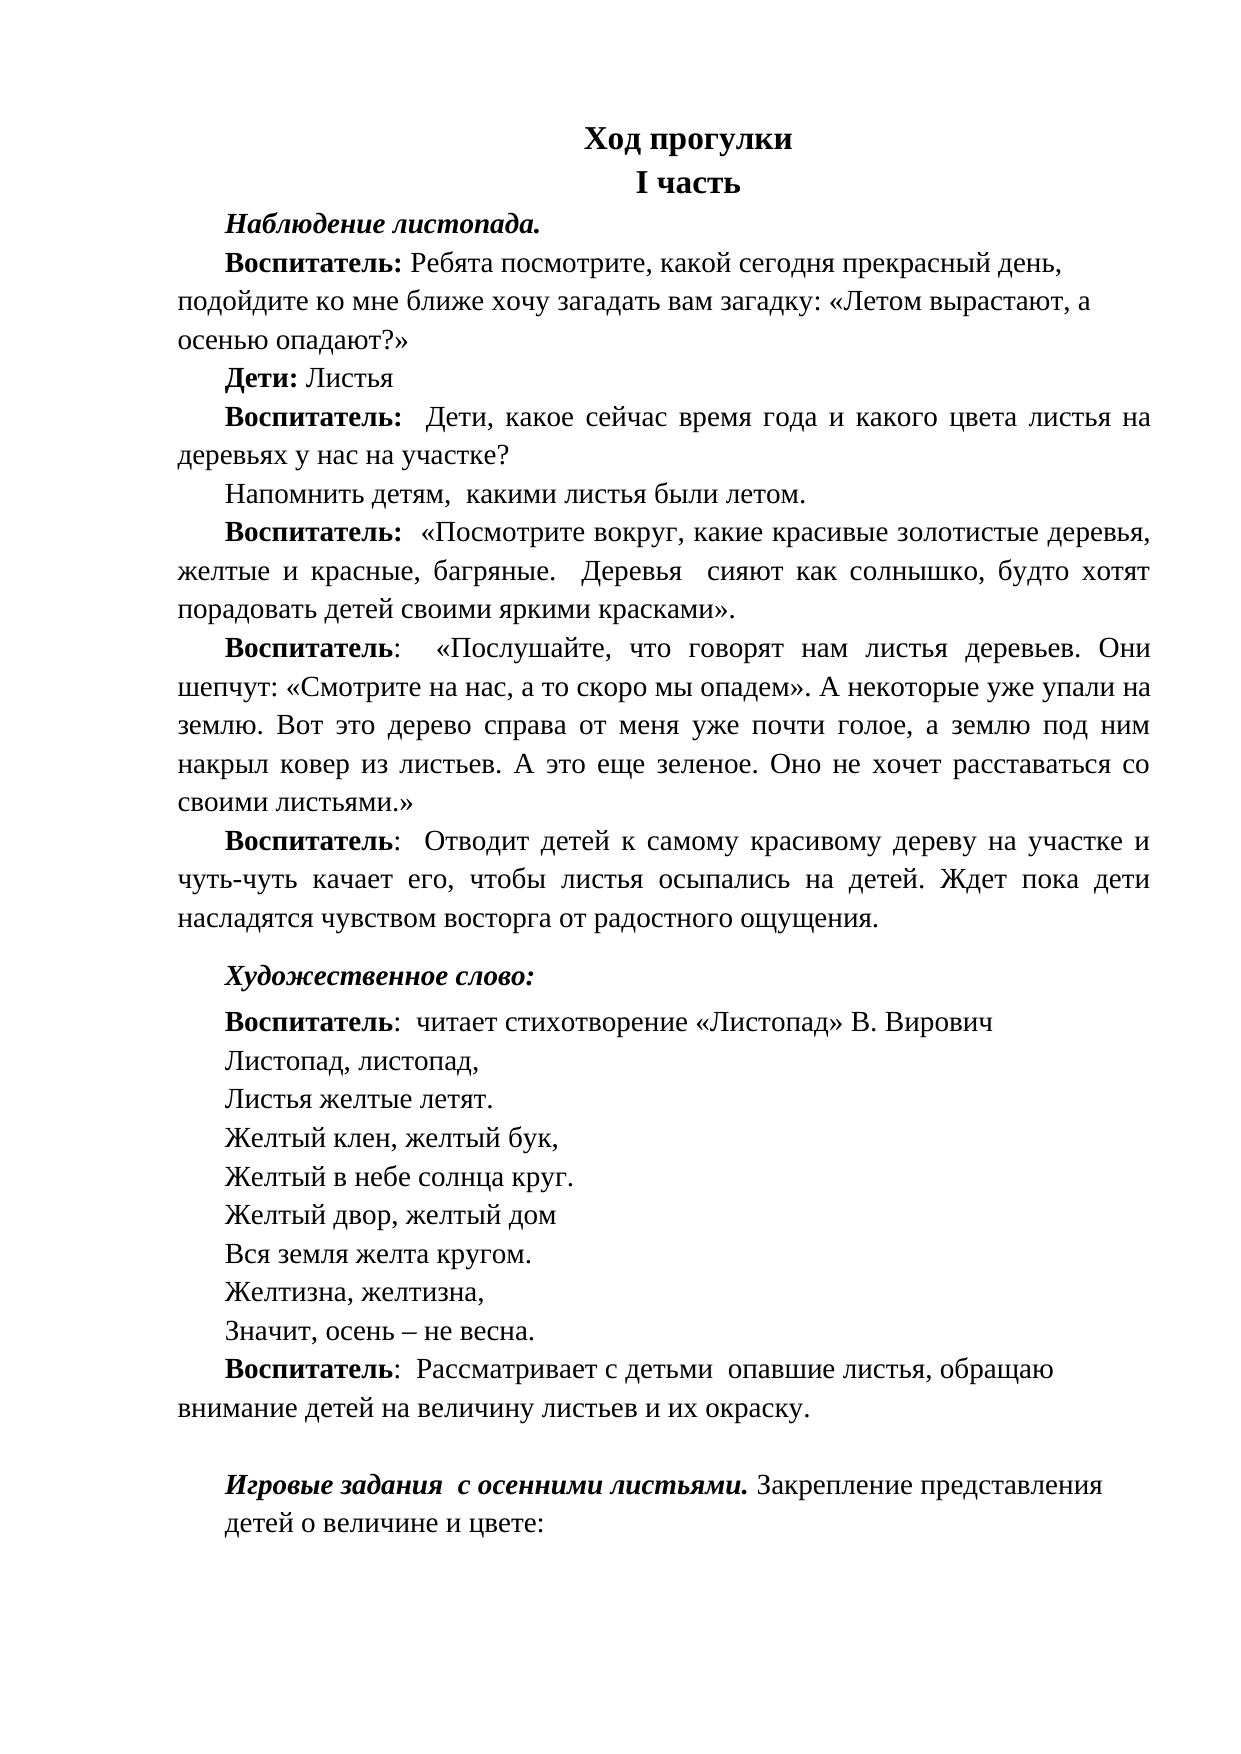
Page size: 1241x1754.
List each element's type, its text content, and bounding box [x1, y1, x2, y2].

text Ход прогулки [177, 118, 1152, 156]
text Листопад, листопад, [177, 1043, 1152, 1077]
text Значит, осень – не весна. [177, 1313, 1152, 1346]
text Воспитатель: Отводит детей к самому красивому дереву на участке и чуть-чуть качает его, чтобы листья осыпались на детей. Ждет пока дети насладятся чувством восторга от радостного ощущения. [177, 823, 1152, 933]
text Воспитатель: «Посмотрите вокруг, какие красивые золотистые деревья, желтые и красные, багряные. Деревья сияют как солнышко, будто хотят порадовать детей своими яркими красками». [177, 514, 1152, 625]
list Игровые задания с осенними листьями. Закрепление представления детей о величине и цвете: [224, 1467, 1152, 1539]
text I часть [177, 162, 1152, 201]
text Желтый в небе солнца круг. [177, 1159, 1152, 1192]
text Листья желтые летят. [177, 1082, 1152, 1115]
text Воспитатель: Рассматривает с детьми опавшие листья, обращаю внимание детей на величину листьев и их окраску. [177, 1351, 1152, 1423]
text Воспитатель: Ребята посмотрите, какой сегодня прекрасный день, подойдите ко мне ближе хочу загадать вам загадку: «Летом вырастают, а осенью опадают?» [177, 245, 1152, 355]
text Желтый клен, желтый бук, [177, 1120, 1152, 1154]
text Желтизна, желтизна, [177, 1274, 1152, 1308]
text Дети: Листья [177, 360, 1152, 394]
text Художественное слово: [177, 938, 1152, 996]
text Вся земля желта кругом. [177, 1236, 1152, 1269]
text Желтый двор, желтый дом [177, 1197, 1152, 1231]
text Напомнить детям, какими листья были летом. [177, 476, 1152, 509]
text Воспитатель: Дети, какое сейчас время года и какого цвета листья на деревьях у нас на участке? [177, 399, 1152, 471]
text Воспитатель: «Послушайте, что говорят нам листья деревьев. Они шепчут: «Смотрите на нас, а то скоро мы опадем». А некоторые уже упали на землю. Вот это дерево справа от меня уже почти голое, а землю под ним накрыл ковер из листьев. А это еще зеленое. Оно не хочет расставаться со своими листьями.» [177, 630, 1152, 818]
list Наблюдение листопада. [177, 206, 1152, 240]
text Воспитатель: читает стихотворение «Листопад» В. Вирович [177, 1004, 1152, 1038]
